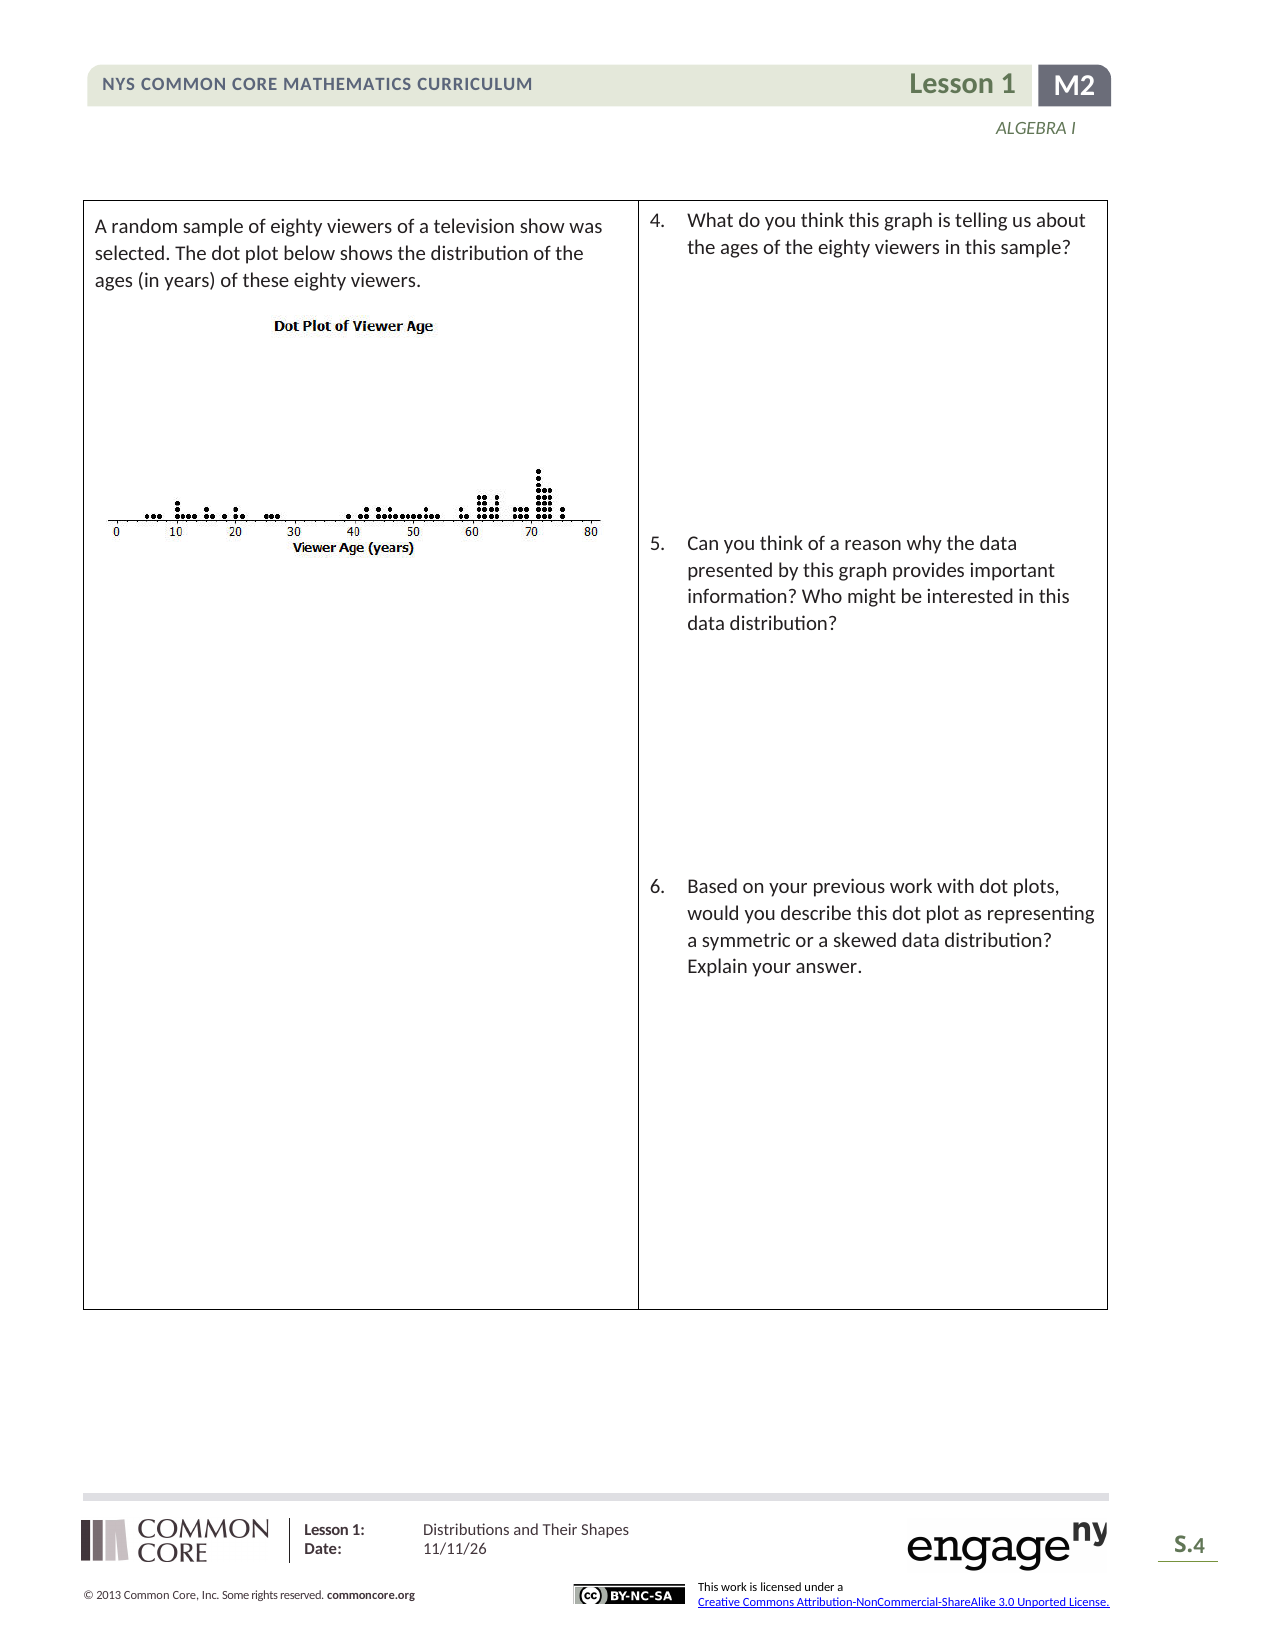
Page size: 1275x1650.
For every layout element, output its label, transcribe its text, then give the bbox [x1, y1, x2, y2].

table_cell What do you think this graph is telling us about the ages of the eighty viewers in this sample? Can you think of a reason why the data presented by this graph provides important information? Who might be interested in this data distribution? Based on your previous work with dot plots, would you describe this dot plot as representing a symmetric or a skewed data distribution? Explain your answer. [639, 201, 1107, 1309]
table_cell A random sample of eighty viewers of a television show was selected. The dot plot below shows the distribution of the ages (in years) of these eighty viewers. [84, 201, 638, 1309]
picture [94, 306, 618, 596]
picture [572, 1584, 685, 1604]
picture [81, 1517, 269, 1562]
picture [906, 1518, 1107, 1573]
